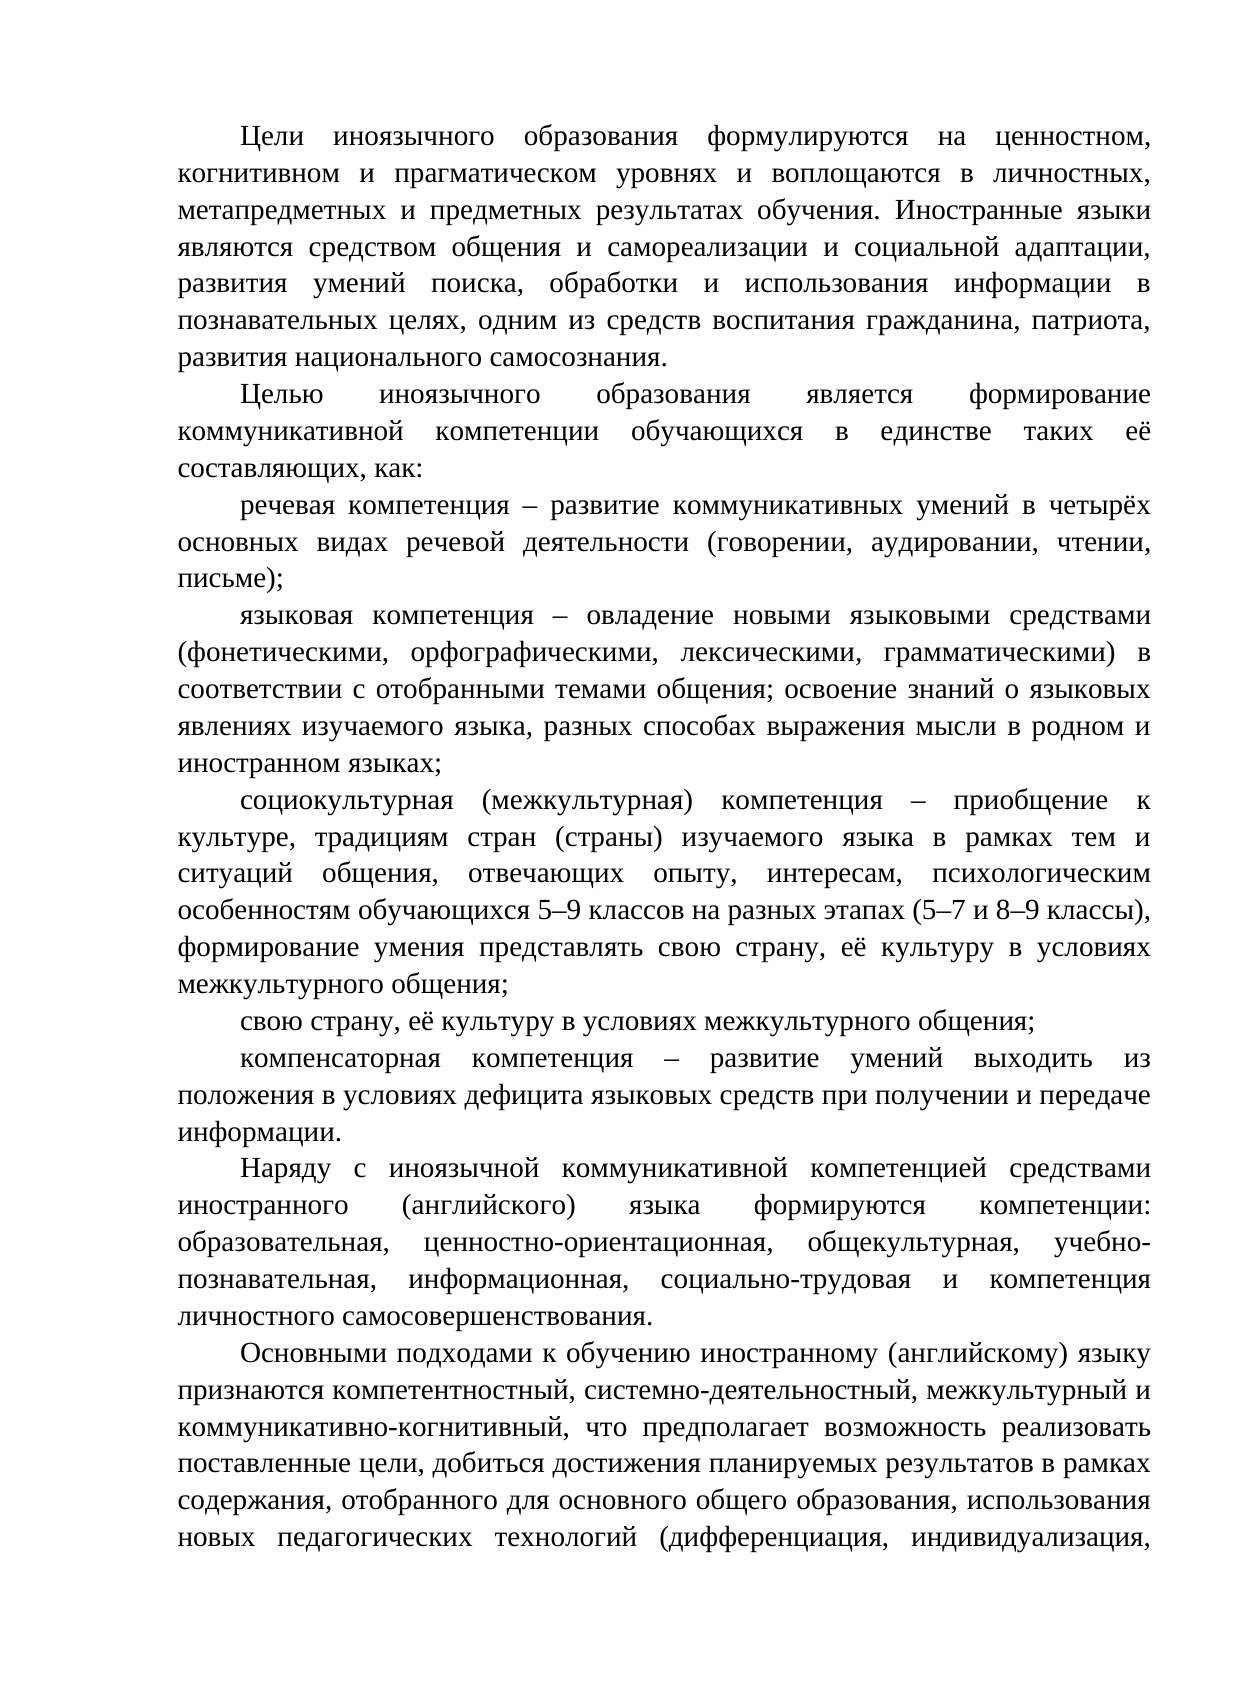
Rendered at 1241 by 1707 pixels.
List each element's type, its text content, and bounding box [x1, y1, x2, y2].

text свою страну, её культуру в условиях межкультурного общения; [177, 1003, 1152, 1037]
text социокультурная (межкультурная) компетенция – приобщение к культуре, традициям стран (страны) изучаемого языка в рамках тем и ситуаций общения, отвечающих опыту, интересам, психологическим особенностям обучающихся 5–9 классов на разных этапах (5–7 и 8–9 классы), формирование умения представлять свою страну, её культуру в условиях межкультурного общения; [177, 782, 1152, 1000]
text речевая компетенция – развитие коммуникативных умений в четырёх основных видах речевой деятельности (говорении, аудировании, чтении, письме); [177, 487, 1152, 594]
text Наряду с иноязычной коммуникативной компетенцией средствами иностранного (английского) языка формируются компетенции: образовательная, ценностно-ориентационная, общекультурная, учебно-познавательная, информационная, социально-трудовая и компетенция личностного самосовершенствования. [177, 1151, 1152, 1332]
text языковая компетенция – овладение новыми языковыми средствами (фонетическими, орфографическими, лексическими, грамматическими) в соответствии c отобранными темами общения; освоение знаний о языковых явлениях изучаемого языка, разных способах выражения мысли в родном и иностранном языках; [177, 597, 1152, 778]
text Цели иноязычного образования формулируются на ценностном, когнитивном и прагматическом уровнях и воплощаются в личностных, метапредметных и предметных результатах обучения. Иностранные языки являются средством общения и самореализации и социальной адаптации, развития умений поиска, обработки и использования информации в познавательных целях, одним из средств воспитания гражданина, патриота, развития национального самосознания. [177, 118, 1152, 373]
text компенсаторная компетенция – развитие умений выходить из положения в условиях дефицита языковых средств при получении и передаче информации. [177, 1040, 1152, 1147]
text Целью иноязычного образования является формирование коммуникативной компетенции обучающихся в единстве таких её составляющих, как: [177, 376, 1152, 483]
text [177, 1335, 1152, 1553]
